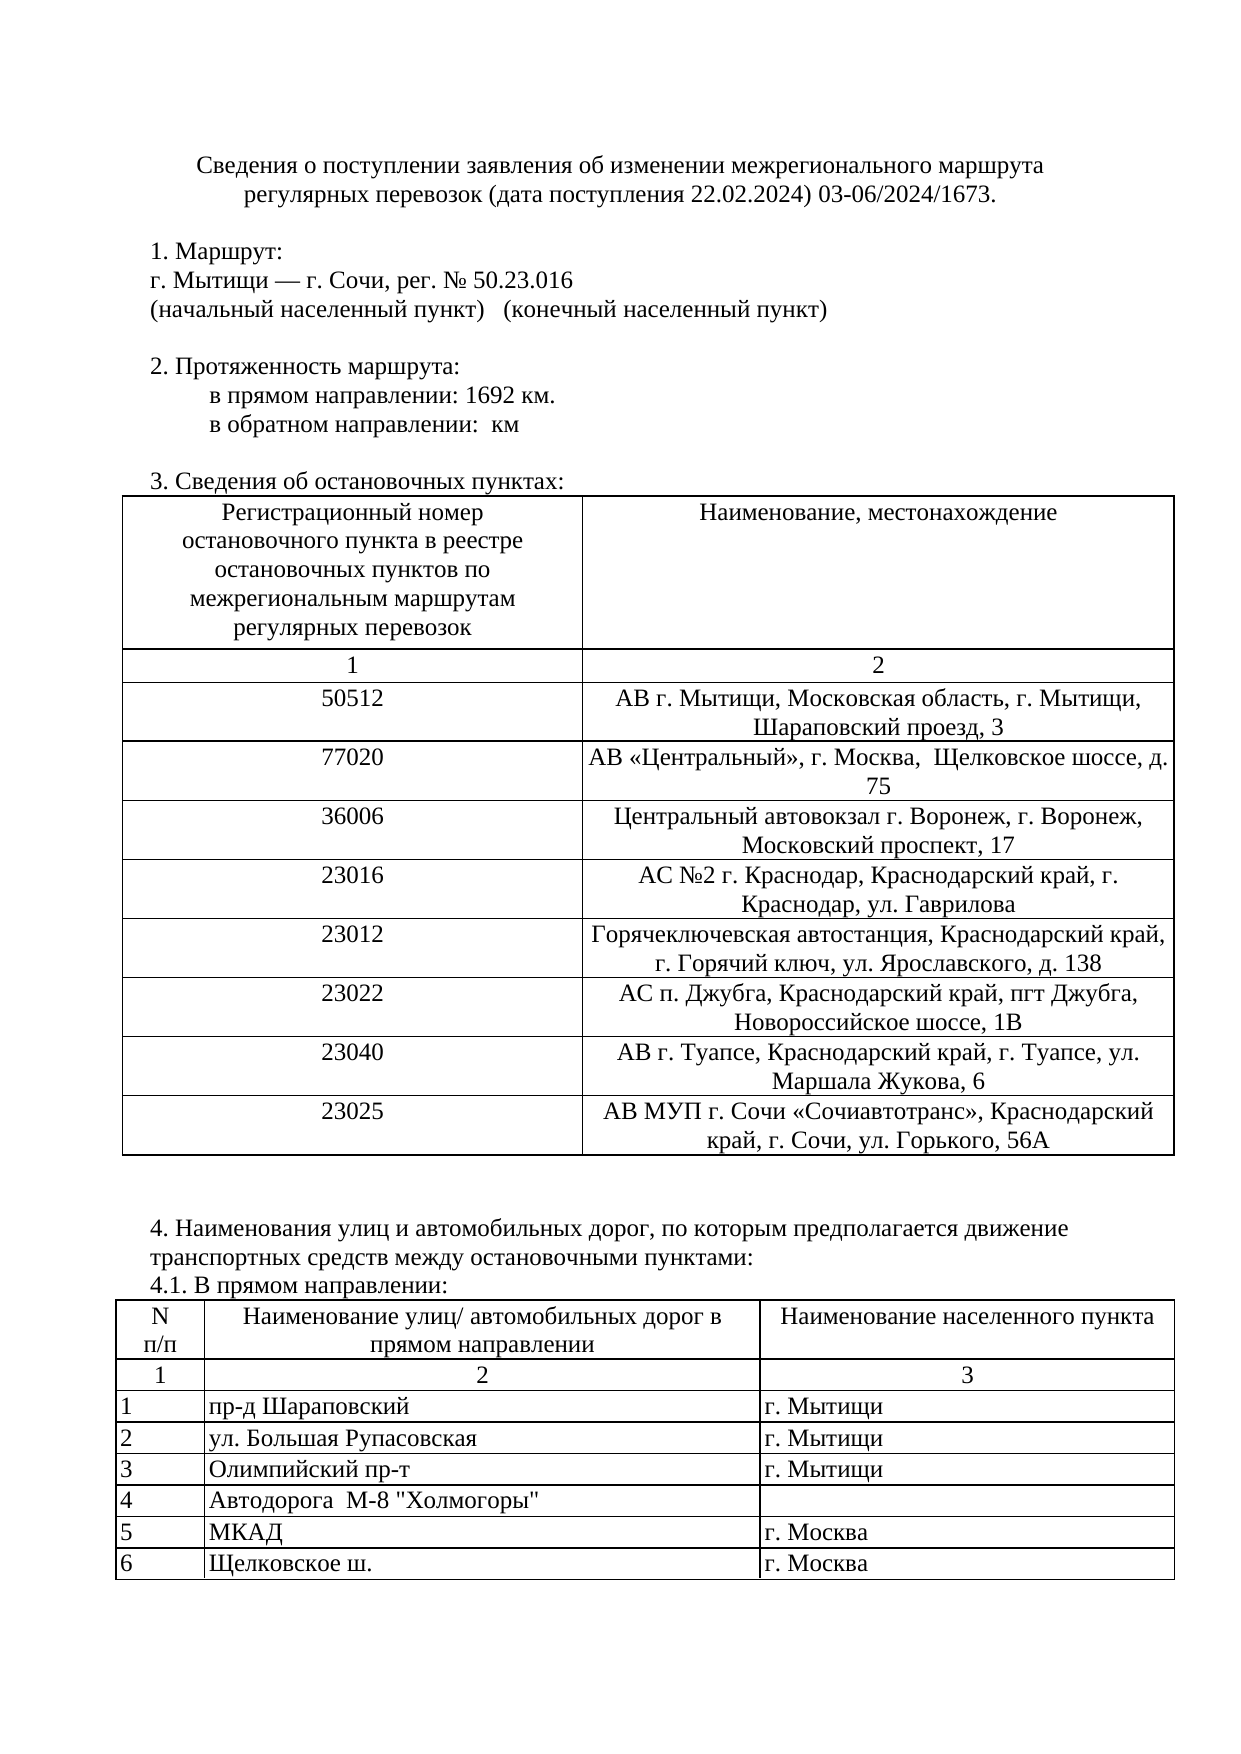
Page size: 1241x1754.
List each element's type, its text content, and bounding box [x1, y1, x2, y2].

table_cell 23022 [123, 978, 582, 1036]
table_cell 3 [117, 1454, 204, 1484]
table_cell Автодорога М-8 "Холмогоры" [205, 1486, 759, 1516]
text 4. Наименования улиц и автомобильных дорог, по которым предполагается движение транспортных средств между остановочными пунктами: [150, 1213, 1090, 1270]
table_cell ул. Большая Рупасовская [205, 1423, 759, 1453]
table_cell АВ г. Туапсе, Краснодарский край, г. Туапсе, ул. Маршала Жукова, 6 [583, 1037, 1173, 1095]
table_cell 1 [117, 1360, 204, 1390]
table_cell АВ г. Мытищи, Московская область, г. Мытищи, Шараповский проезд, 3 [583, 683, 1173, 740]
text в прямом направлении: 1692 км. [150, 380, 1090, 409]
table_cell АВ «Центральный», г. Москва, Щелковское шоссе, д. 75 [583, 742, 1173, 799]
table_cell г. Мытищи [761, 1454, 1174, 1484]
table_header Наименование, местонахождение [583, 497, 1173, 648]
text г. Мытищи — г. Сочи, рег. № 50.23.016 [150, 265, 1090, 294]
table_cell г. Москва [761, 1549, 1174, 1578]
table_cell 2 [205, 1360, 759, 1390]
table_cell 6 [117, 1549, 204, 1578]
table_cell 77020 [123, 742, 582, 799]
table_cell 1 [123, 650, 582, 681]
text Сведения о поступлении заявления об изменении межрегионального маршрута регулярных перевозок (дата поступления 22.02.2024) 03-06/2024/1673. [150, 150, 1090, 207]
table_cell 23025 [123, 1096, 582, 1154]
table_cell 50512 [123, 683, 582, 740]
table_cell 1 [117, 1391, 204, 1421]
table_cell г. Мытищи [761, 1423, 1174, 1453]
table_cell г. Москва [761, 1517, 1174, 1547]
table_cell 36006 [123, 801, 582, 858]
table_header Наименование населенного пункта [761, 1301, 1174, 1358]
table_cell 3 [761, 1360, 1174, 1390]
text в обратном направлении: км [150, 409, 1090, 437]
table_header N п/п [117, 1301, 204, 1358]
table_cell [761, 1486, 1174, 1516]
text 1. Маршрут: [150, 236, 1090, 265]
table_cell г. Мытищи [761, 1391, 1174, 1421]
table_cell МКАД [205, 1517, 759, 1547]
text 4.1. В прямом направлении: [150, 1270, 1090, 1299]
table_header Наименование улиц/ автомобильных дорог в прямом направлении [205, 1301, 759, 1358]
table_cell Олимпийский пр-т [205, 1454, 759, 1484]
table_header Регистрационный номер остановочного пункта в реестре остановочных пунктов по межрегиональным маршрутам регулярных перевозок [123, 497, 582, 648]
text 2. Протяженность маршрута: [150, 351, 1090, 380]
table_cell 4 [117, 1486, 204, 1516]
table_cell АВ МУП г. Сочи «Сочиавтотранс», Краснодарский край, г. Сочи, ул. Горького, 56А [583, 1096, 1173, 1154]
text 3. Сведения об остановочных пунктах: [150, 466, 1090, 495]
table_cell пр-д Шараповский [205, 1391, 759, 1421]
table_cell Центральный автовокзал г. Воронеж, г. Воронеж, Московский проспект, 17 [583, 801, 1173, 858]
table_cell Горячеключевская автостанция, Краснодарский край, г. Горячий ключ, ул. Ярославского, д. 138 [583, 919, 1173, 977]
table_cell 23012 [123, 919, 582, 977]
table_cell 23016 [123, 860, 582, 918]
table_cell 23040 [123, 1037, 582, 1095]
table_cell 2 [117, 1423, 204, 1453]
table_cell АС п. Джубга, Краснодарский край, пгт Джубга, Новороссийское шоссе, 1В [583, 978, 1173, 1036]
table_cell 2 [583, 650, 1173, 681]
table_cell АС №2 г. Краснодар, Краснодарский край, г. Краснодар, ул. Гаврилова [583, 860, 1173, 918]
table_cell Щелковское ш. [205, 1549, 759, 1578]
table_cell 5 [117, 1517, 204, 1547]
text (начальный населенный пункт) (конечный населенный пункт) [150, 294, 1090, 322]
